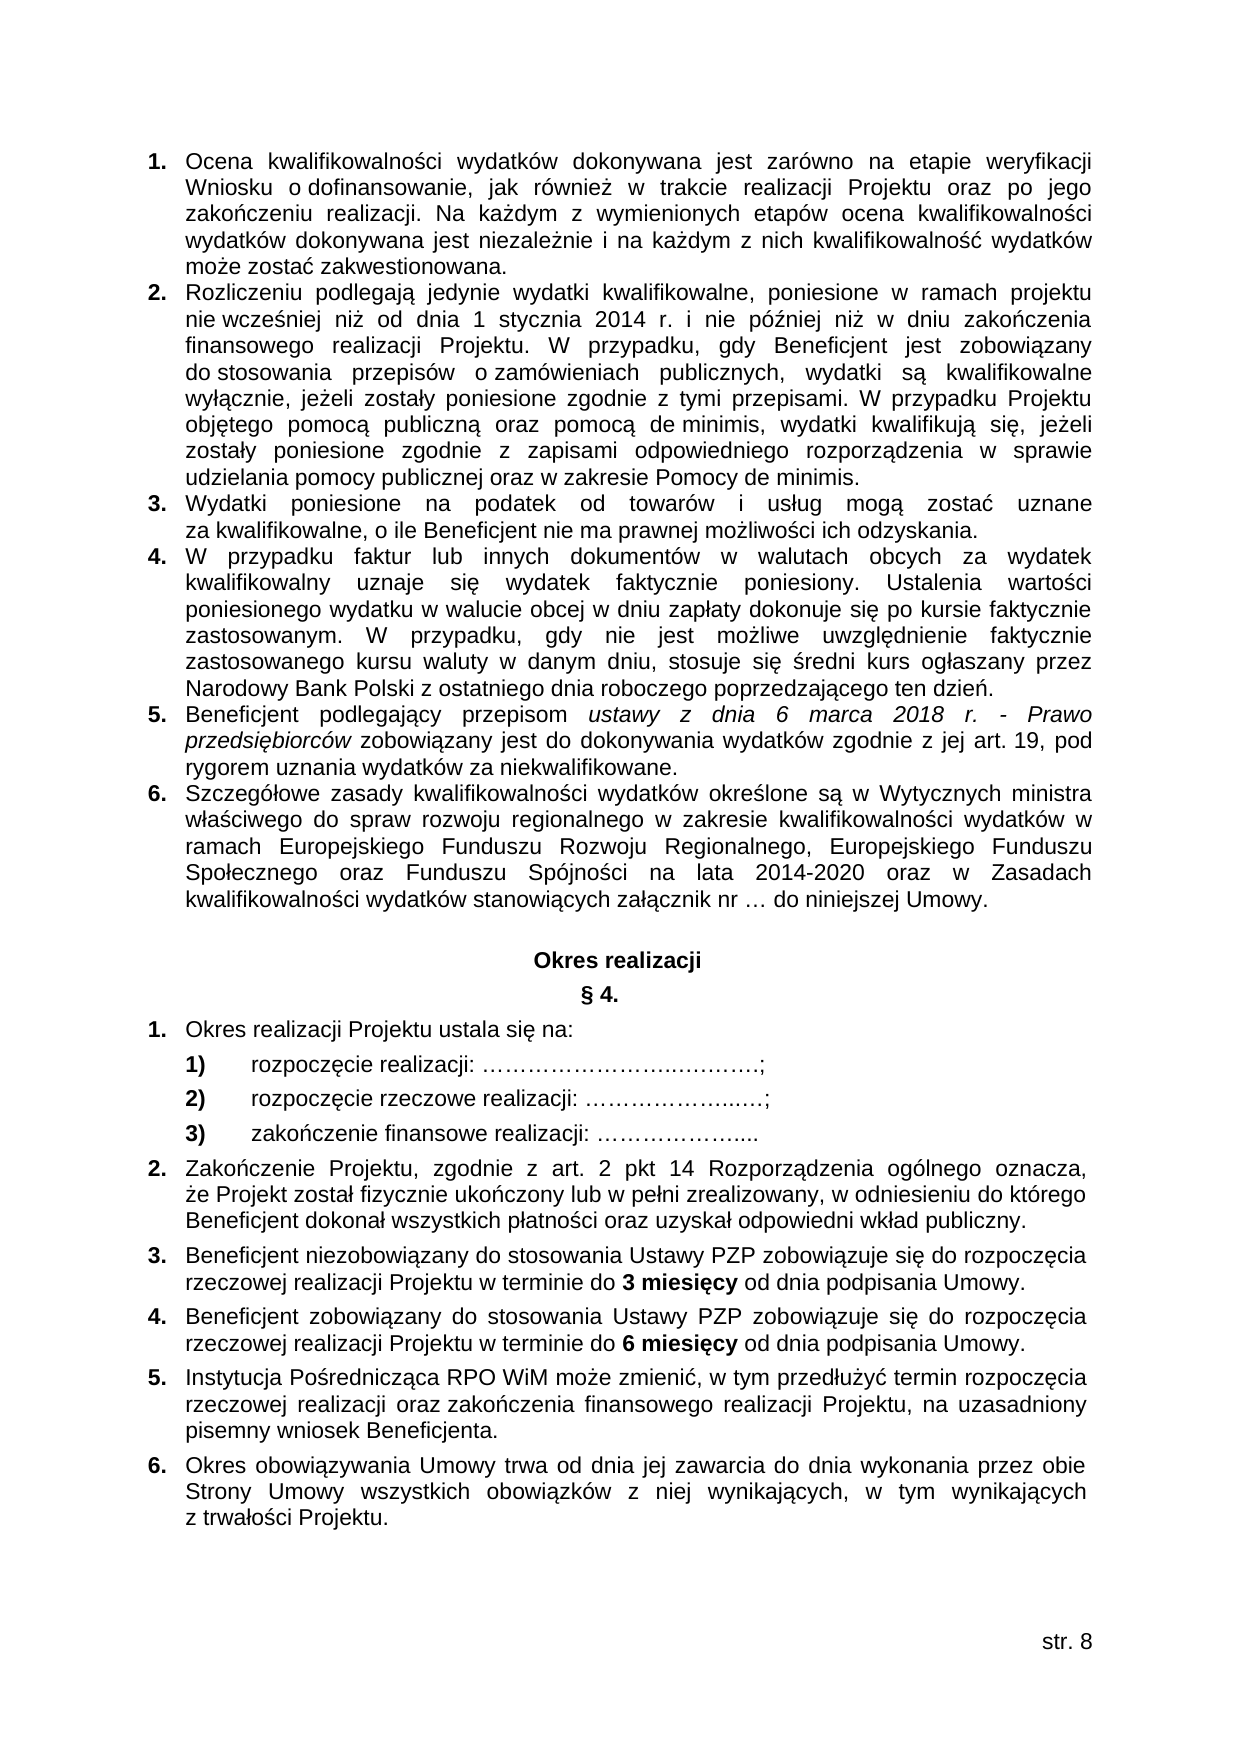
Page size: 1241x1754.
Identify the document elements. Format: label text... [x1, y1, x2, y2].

list Wydatki poniesione na podatek od towarów i usług mogą zostać uznane za kwalifikowalne, o ile Beneficjent nie ma prawnej możliwości ich odzyskania. [148, 490, 1093, 543]
list Ocena kwalifikowalności wydatków dokonywana jest zarówno na etapie weryfikacji Wniosku o dofinansowanie, jak również w trakcie realizacji Projektu oraz po jego zakończeniu realizacji. Na każdym z wymienionych etapów ocena kwalifikowalności wydatków dokonywana jest niezależnie i na każdym z nich kwalifikowalność wydatków może zostać zakwestionowana. [148, 148, 1093, 279]
text Okres realizacji [148, 947, 1087, 973]
list rozpoczęcie rzeczowe realizacji: ………………...…; [185, 1085, 1087, 1112]
list Okres realizacji Projektu ustala się na: [148, 1016, 1087, 1042]
list Beneficjent podlegający przepisom ustawy z dnia 6 marca 2018 r. - Prawo przedsiębiorców zobowiązany jest do dokonywania wydatków zgodnie z jej art. 19, pod rygorem uznania wydatków za niekwalifikowane. [148, 701, 1093, 780]
list Beneficjent zobowiązany do stosowania Ustawy PZP zobowiązuje się do rozpoczęcia rzeczowej realizacji Projektu w terminie do 6 miesięcy od dnia podpisania Umowy. [148, 1303, 1087, 1356]
list Okres obowiązywania Umowy trwa od dnia jej zawarcia do dnia wykonania przez obie Strony Umowy wszystkich obowiązków z niej wynikających, w tym wynikających z trwałości Projektu. [148, 1452, 1087, 1531]
list Zakończenie Projektu, zgodnie z art. 2 pkt 14 Rozporządzenia ogólnego oznacza, że Projekt został fizycznie ukończony lub w pełni zrealizowany, w odniesieniu do którego Beneficjent dokonał wszystkich płatności oraz uzyskał odpowiedni wkład publiczny. [148, 1155, 1087, 1234]
list rozpoczęcie realizacji: ……………………..….…….; [185, 1051, 1087, 1077]
list Beneficjent niezobowiązany do stosowania Ustawy PZP zobowiązuje się do rozpoczęcia rzeczowej realizacji Projektu w terminie do 3 miesięcy od dnia podpisania Umowy. [148, 1242, 1087, 1295]
list Instytucja Pośrednicząca RPO WiM może zmienić, w tym przedłużyć termin rozpoczęcia rzeczowej realizacji oraz zakończenia finansowego realizacji Projektu, na uzasadniony pisemny wniosek Beneficjenta. [148, 1364, 1087, 1443]
list Szczegółowe zasady kwalifikowalności wydatków określone są w Wytycznych ministra właściwego do spraw rozwoju regionalnego w zakresie kwalifikowalności wydatków w ramach Europejskiego Funduszu Rozwoju Regionalnego, Europejskiego Funduszu Społecznego oraz Funduszu Spójności na lata 2014-2020 oraz w Zasadach kwalifikowalności wydatków stanowiących załącznik nr … do niniejszej Umowy. [148, 780, 1093, 912]
list Rozliczeniu podlegają jedynie wydatki kwalifikowalne, poniesione w ramach projektu nie wcześniej niż od dnia 1 stycznia 2014 r. i nie później niż w dniu zakończenia finansowego realizacji Projektu. W przypadku, gdy Beneficjent jest zobowiązany do stosowania przepisów o zamówieniach publicznych, wydatki są kwalifikowalne wyłącznie, jeżeli zostały poniesione zgodnie z tymi przepisami. W przypadku Projektu objętego pomocą publiczną oraz pomocą de minimis, wydatki kwalifikują się, jeżeli zostały poniesione zgodnie z zapisami odpowiedniego rozporządzenia w sprawie udzielania pomocy publicznej oraz w zakresie Pomocy de minimis. [148, 279, 1093, 490]
list W przypadku faktur lub innych dokumentów w walutach obcych za wydatek kwalifikowalny uznaje się wydatek faktycznie poniesiony. Ustalenia wartości poniesionego wydatku w walucie obcej w dniu zapłaty dokonuje się po kursie faktycznie zastosowanym. W przypadku, gdy nie jest możliwe uwzględnienie faktycznie zastosowanego kursu waluty w danym dniu, stosuje się średni kurs ogłaszany przez Narodowy Bank Polski z ostatniego dnia roboczego poprzedzającego ten dzień. [148, 543, 1093, 701]
list zakończenie finansowe realizacji: ……………….... [185, 1120, 1087, 1146]
